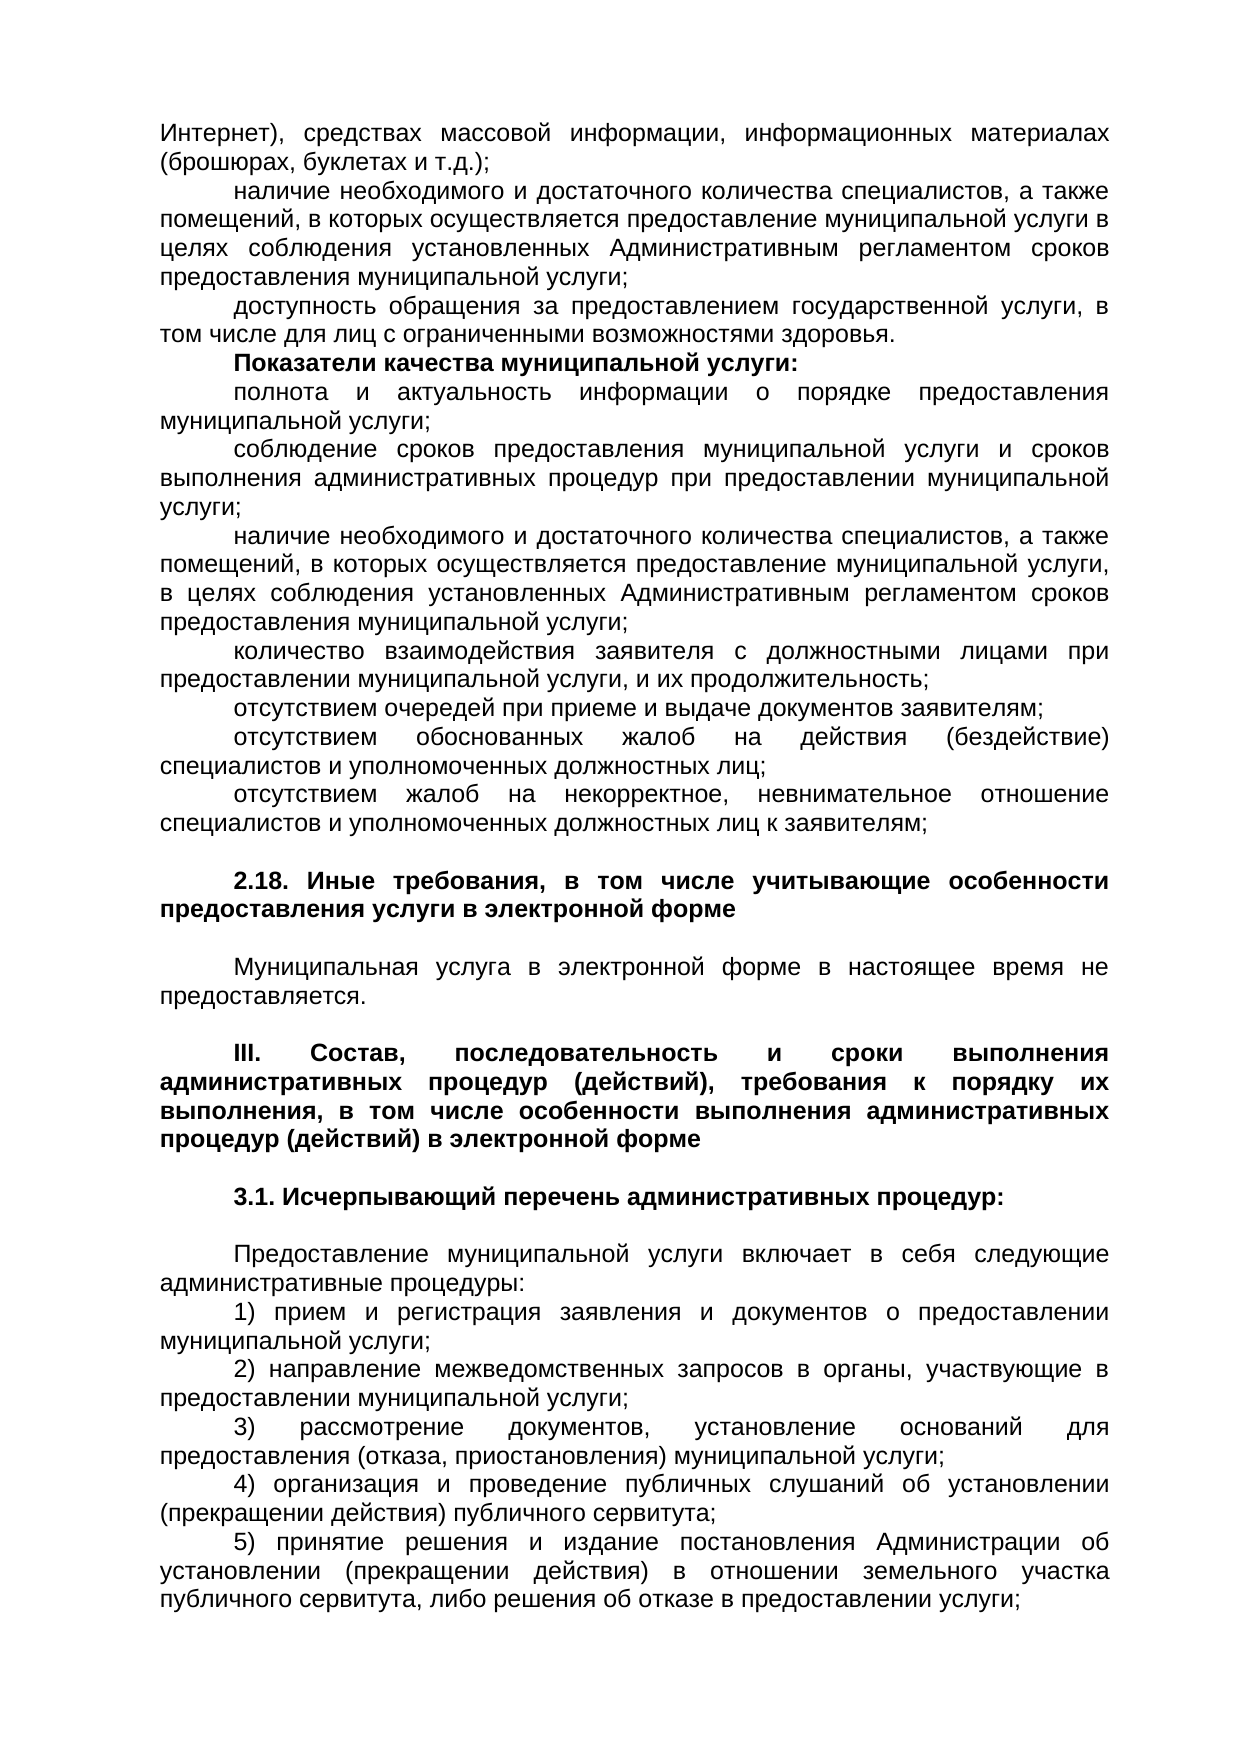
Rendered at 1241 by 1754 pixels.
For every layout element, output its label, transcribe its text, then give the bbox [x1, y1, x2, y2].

text доступность обращения за предоставлением государственной услуги, в том числе для лиц с ограниченными возможностями здоровья. [159, 291, 1110, 348]
text Муниципальная услуга в электронной форме в настоящее время не предоставляется. [159, 952, 1110, 1009]
text 2.18. Иные требования, в том числе учитывающие особенности предоставления услуги в электронной форме [159, 866, 1110, 923]
text 2) направление межведомственных запросов в органы, участвующие в предоставлении муниципальной услуги; [159, 1354, 1110, 1412]
text отсутствием обоснованных жалоб на действия (бездействие) специалистов и уполномоченных должностных лиц; [159, 722, 1110, 779]
text Предоставление муниципальной услуги включает в себя следующие административные процедуры: [159, 1239, 1110, 1297]
text соблюдение сроков предоставления муниципальной услуги и сроков выполнения административных процедур при предоставлении муниципальной услуги; [159, 434, 1110, 521]
text наличие необходимого и достаточного количества специалистов, а также помещений, в которых осуществляется предоставление муниципальной услуги в целях соблюдения установленных Административным регламентом сроков предоставления муниципальной услуги; [159, 176, 1110, 291]
text 3.1. Исчерпывающий перечень административных процедур: [159, 1182, 1110, 1211]
text 1) прием и регистрация заявления и документов о предоставлении муниципальной услуги; [159, 1297, 1110, 1354]
text наличие необходимого и достаточного количества специалистов, а также помещений, в которых осуществляется предоставление муниципальной услуги, в целях соблюдения установленных Административным регламентом сроков предоставления муниципальной услуги; [159, 521, 1110, 636]
text отсутствием жалоб на некорректное, невнимательное отношение специалистов и уполномоченных должностных лиц к заявителям; [159, 779, 1110, 837]
text полнота и актуальность информации о порядке предоставления муниципальной услуги; [159, 377, 1110, 434]
text количество взаимодействия заявителя с должностными лицами при предоставлении муниципальной услуги, и их продолжительность; [159, 636, 1110, 693]
text 4) организация и проведение публичных слушаний об установлении (прекращении действия) публичного сервитута; [159, 1469, 1110, 1527]
text 5) принятие решения и издание постановления Администрации об установлении (прекращении действия) в отношении земельного участка публичного сервитута, либо решения об отказе в предоставлении услуги; [159, 1527, 1110, 1613]
text 3) рассмотрение документов, установление оснований для предоставления (отказа, приостановления) муниципальной услуги; [159, 1412, 1110, 1469]
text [159, 118, 1110, 176]
text Показатели качества муниципальной услуги: [159, 348, 1110, 377]
text отсутствием очередей при приеме и выдаче документов заявителям; [159, 693, 1110, 722]
text III. Состав, последовательность и сроки выполнения административных процедур (действий), требования к порядку их выполнения, в том числе особенности выполнения административных процедур (действий) в электронной форме [159, 1038, 1110, 1153]
